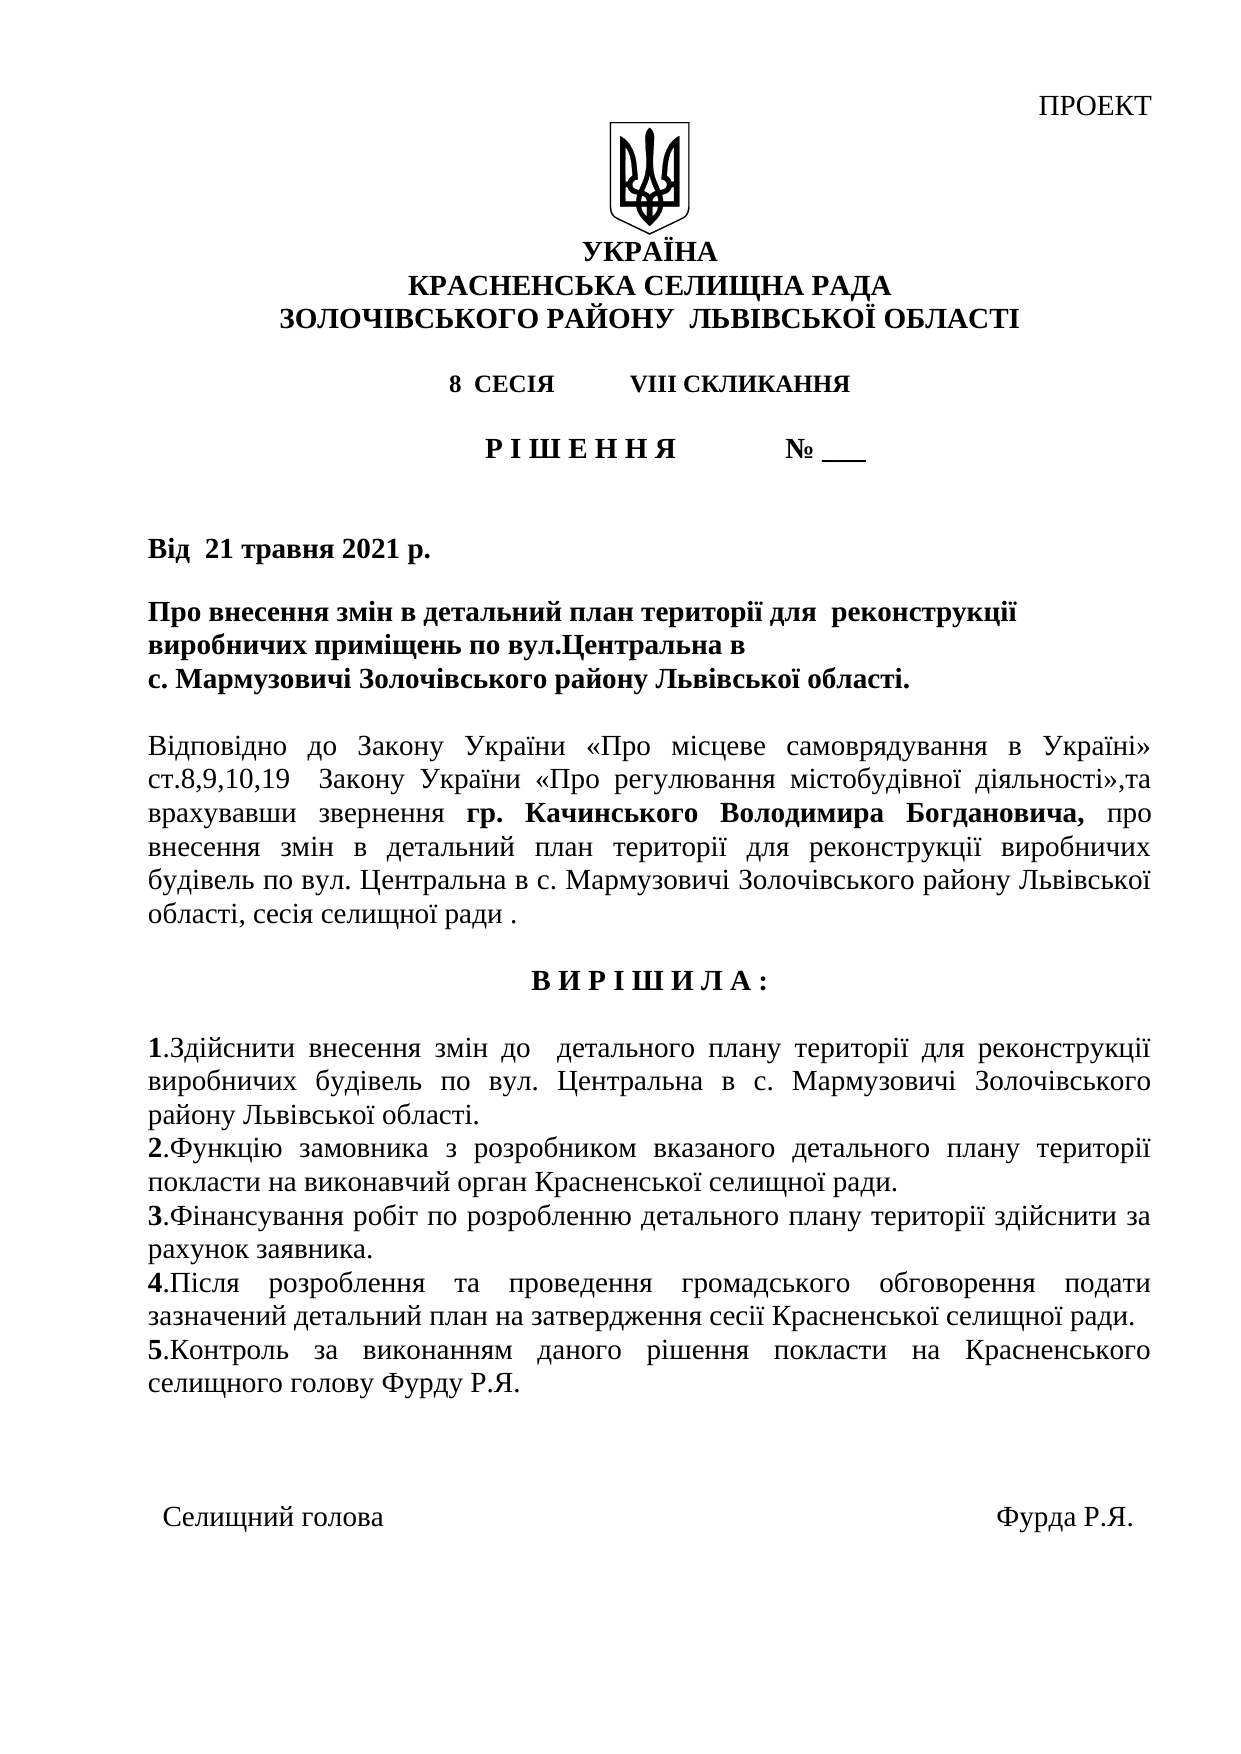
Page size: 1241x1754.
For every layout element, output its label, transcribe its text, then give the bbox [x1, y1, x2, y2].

text Р І Ш Е Н Н Я № ___ [148, 431, 1152, 464]
text Відповідно до Закону України «Про місцеве самоврядування в Україні» ст.8,9,10,19 Закону України «Про регулювання містобудівної діяльності»,та врахувавши звернення гр. Качинського Володимира Богдановича, про внесення змін в детальний план території для реконструкції виробничих будівель по вул. Центральна в с. Мармузовичі Золочівського району Львівської області, сесія селищної ради . [148, 728, 1152, 929]
text В И Р І Ш И Л А : [148, 963, 1152, 996]
text Про внесення змін в детальний план території для реконструкції виробничих приміщень по вул.Центральна в [148, 594, 1152, 661]
text ЗОЛОЧІВСЬКОГО РАЙОНУ ЛЬВІВСЬКОЇ ОБЛАСТІ [148, 302, 1152, 335]
text ПРОЕКТ [148, 88, 1152, 122]
text 3.Фінансування робіт по розробленню детального плану території здійснити за рахунок заявника. [148, 1198, 1152, 1265]
text УКРАЇНА [148, 234, 1152, 268]
text 8 СЕСІЯ VIII СКЛИКАННЯ [148, 369, 1152, 397]
text с. Мармузовичі Золочівського району Львівської області. [148, 661, 1152, 694]
text 4.Після розроблення та проведення громадського обговорення подати зазначений детальний план на затвердження сесії Красненської селищної ради. [148, 1265, 1152, 1332]
text Селищний голова Фурда Р.Я. [148, 1499, 1152, 1533]
text 1.Здійснити внесення змін до детального плану території для реконструкції виробничих будівель по вул. Центральна в с. Мармузовичі Золочівського району Львівської області. [148, 1030, 1152, 1131]
text 5.Контроль за виконанням даного рішення покласти на Красненського селищного голову Фурду Р.Я. [148, 1332, 1152, 1399]
text 2.Функцію замовника з розробником вказаного детального плану території покласти на виконавчий орган Красненської селищної ради. [148, 1131, 1152, 1198]
text Від 21 травня 2021 р. [148, 532, 1152, 565]
text КРАСНЕНСЬКА СЕЛИЩНА РАДА [148, 268, 1152, 302]
